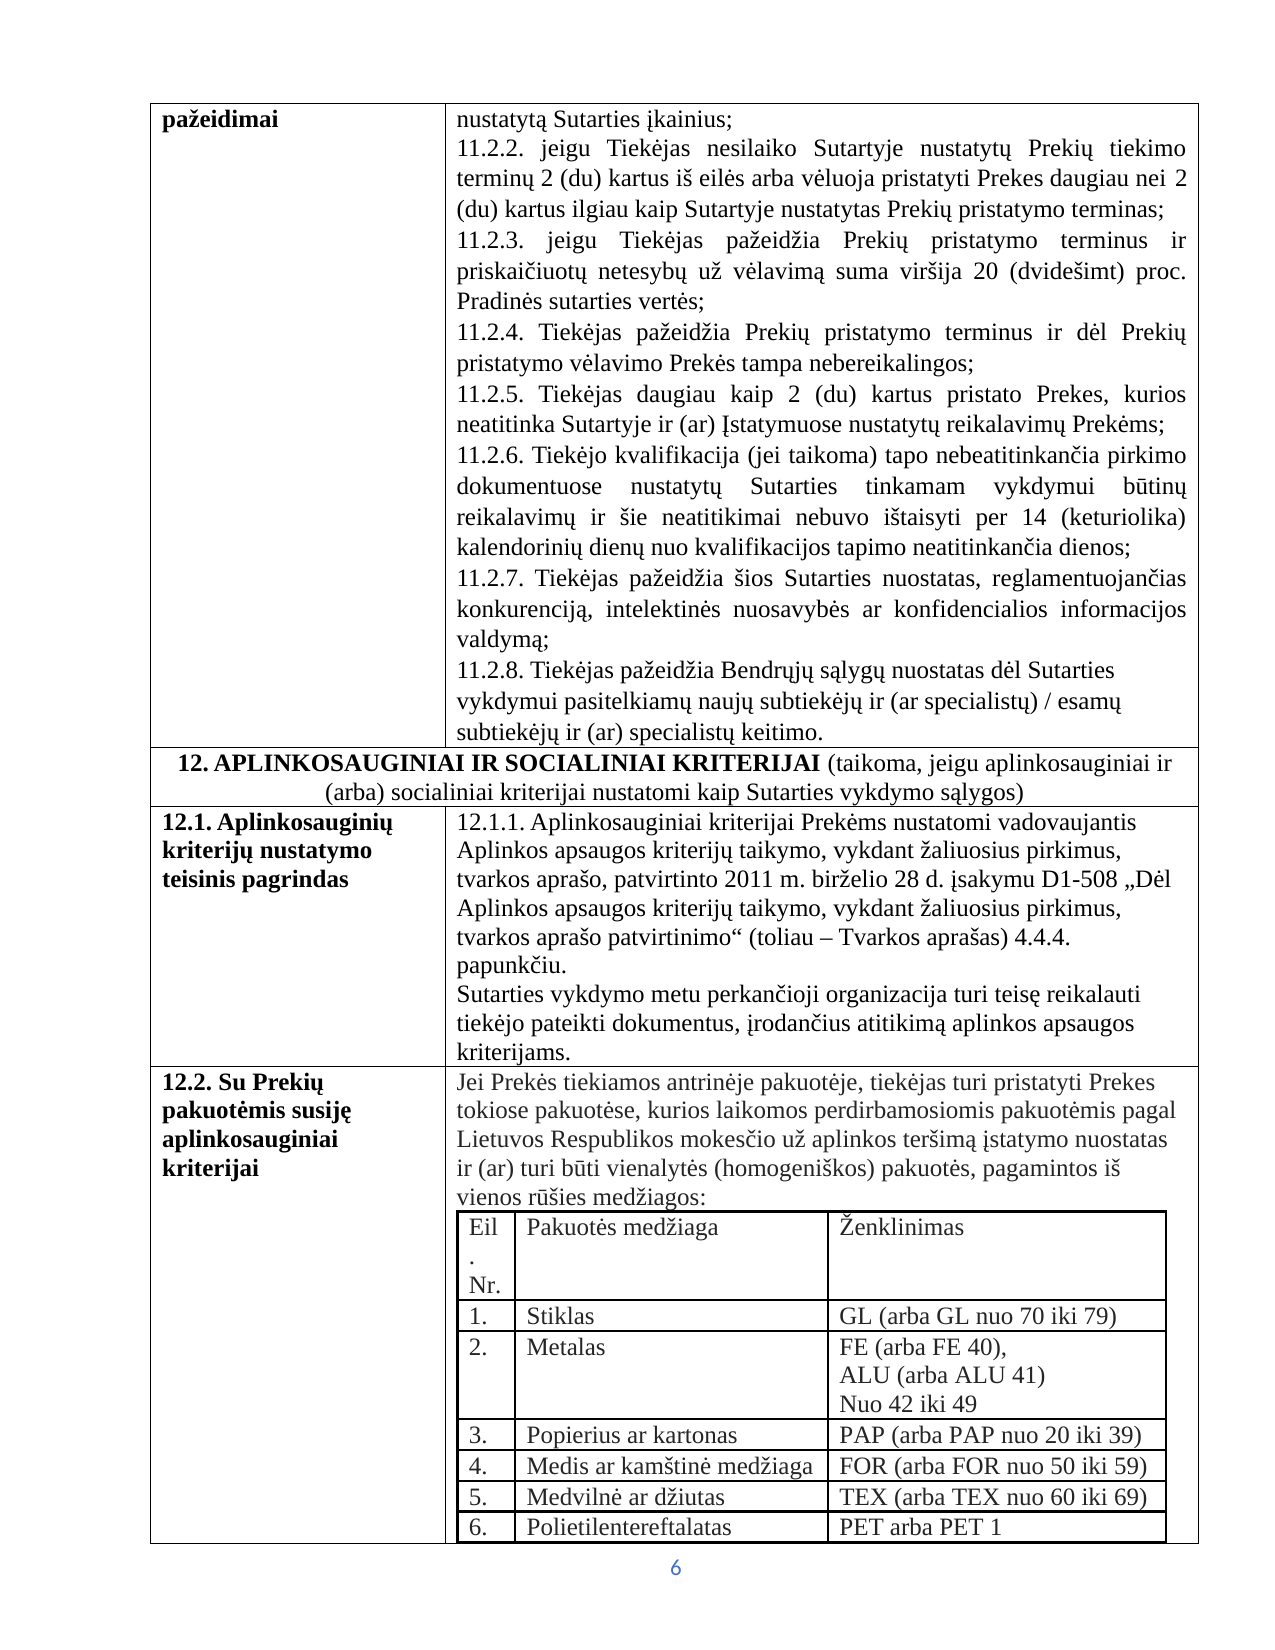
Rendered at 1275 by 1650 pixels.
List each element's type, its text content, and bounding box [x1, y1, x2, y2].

table_cell 12.1.1. Aplinkosauginiai kriterijai Prekėms nustatomi vadovaujantis Aplinkos apsaugos kriterijų taikymo, vykdant žaliuosius pirkimus, tvarkos aprašo, patvirtinto 2011 m. birželio 28 d. įsakymu D1-508 „Dėl Aplinkos apsaugos kriterijų taikymo, vykdant žaliuosius pirkimus, tvarkos aprašo patvirtinimo“ (toliau – Tvarkos aprašas) 4.4.4. papunkčiu. Sutarties vykdymo metu perkančioji organizacija turi teisę reikalauti tiekėjo pateikti dokumentus, įrodančius atitikimą aplinkos apsaugos kriterijams. [446, 807, 1198, 1066]
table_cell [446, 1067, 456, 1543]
table_cell 12. APLINKOSAUGINIAI IR SOCIALINIAI KRITERIJAI (taikoma, jeigu aplinkosauginiai ir (arba) socialiniai kriterijai nustatomi kaip Sutarties vykdymo sąlygos) [151, 748, 1198, 806]
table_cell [151, 104, 445, 747]
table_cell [151, 1067, 445, 1543]
table_cell 12.1. Aplinkosauginių kriterijų nustatymo teisinis pagrindas [151, 807, 445, 1066]
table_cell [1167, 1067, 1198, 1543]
